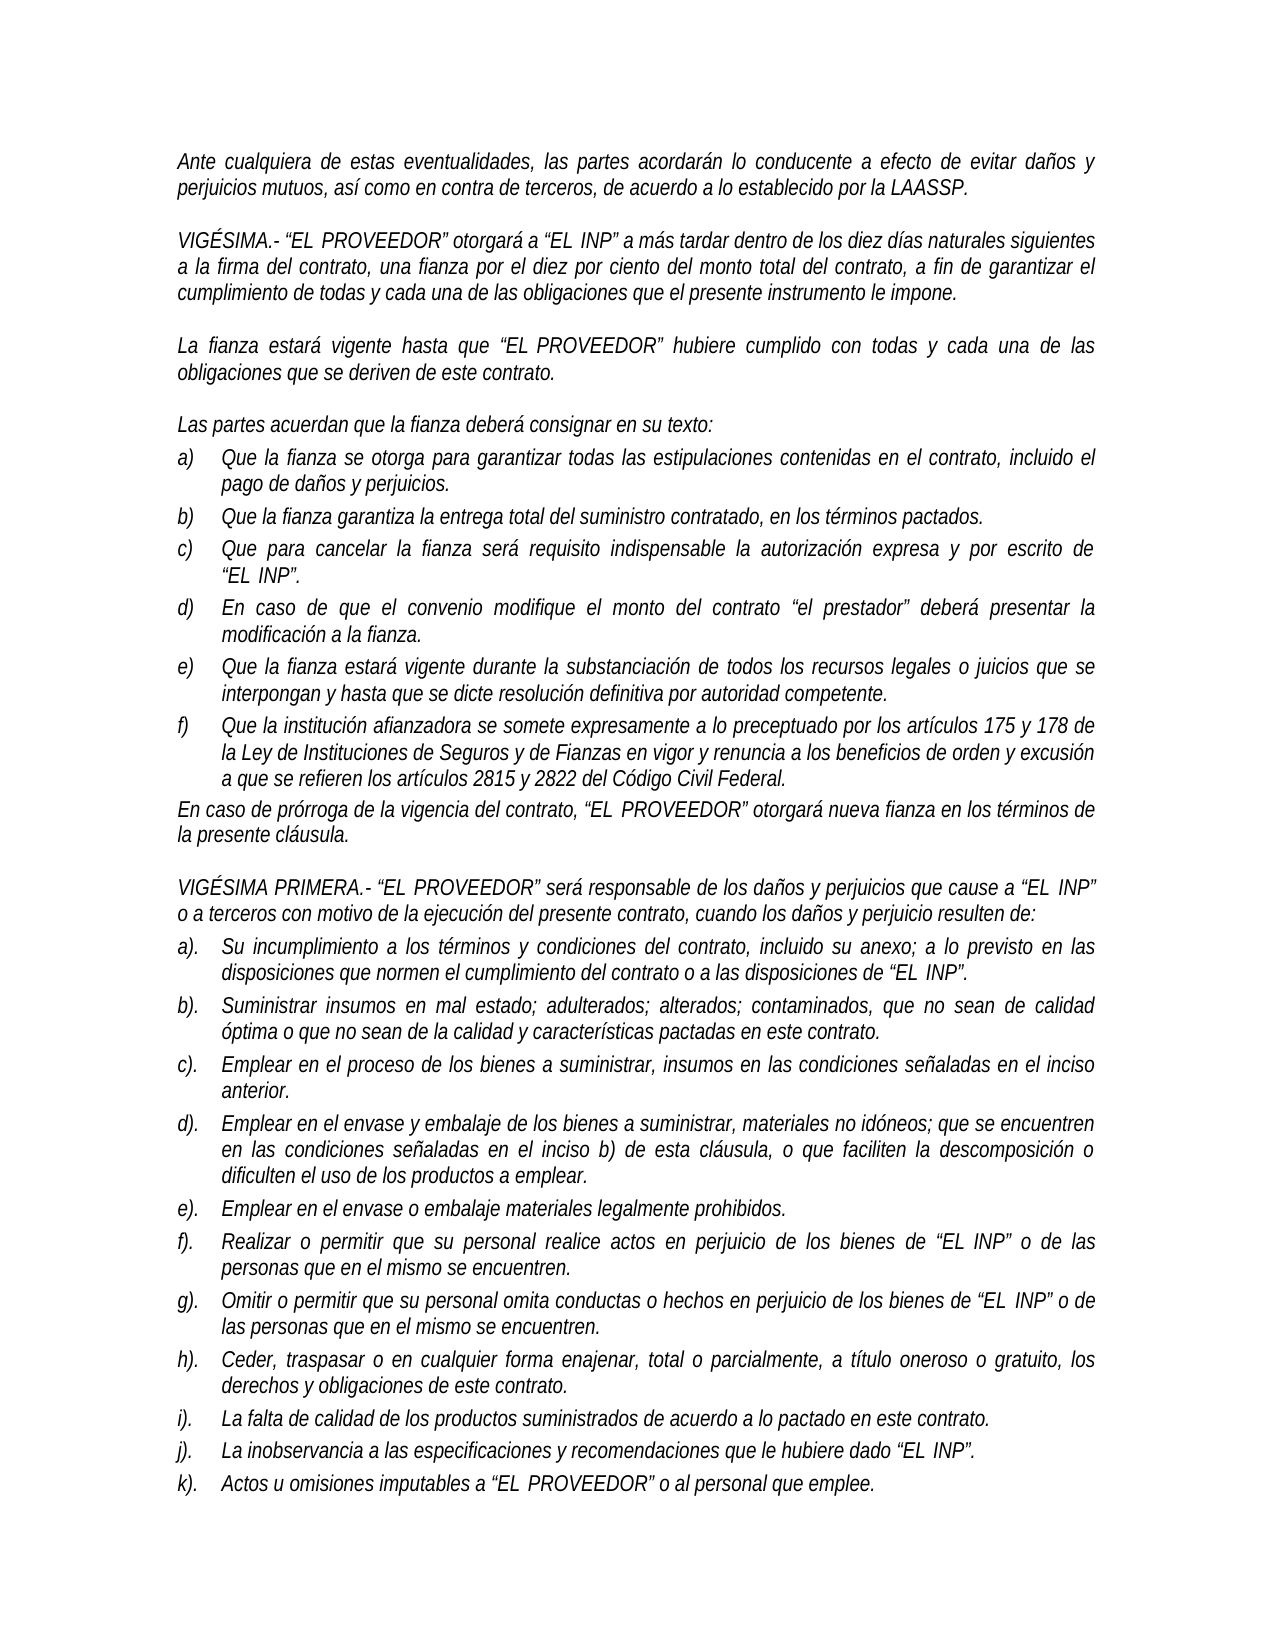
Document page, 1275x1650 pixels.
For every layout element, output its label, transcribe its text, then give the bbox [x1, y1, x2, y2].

text a). Su incumplimiento a los términos y condiciones del contrato, incluido su anexo; a lo previsto en las disposiciones que normen el cumplimiento del contrato o a las disposiciones de “EL INP”. [177, 933, 1098, 986]
text b). Suministrar insumos en mal estado; adulterados; alterados; contaminados, que no sean de calidad óptima o que no sean de la calidad y características pactadas en este contrato. [177, 992, 1098, 1044]
text b) Que la fianza garantiza la entrega total del suministro contratado, en los términos pactados. [177, 503, 1098, 529]
text VIGÉSIMA.- “EL PROVEEDOR” otorgará a “EL INP” a más tardar dentro de los diez días naturales siguientes a la firma del contrato, una fianza por el diez por ciento del monto total del contrato, a fin de garantizar el cumplimiento de todas y cada una de las obligaciones que el presente instrumento le impone. [177, 227, 1098, 306]
text d). Emplear en el envase y embalaje de los bienes a suministrar, materiales no idóneos; que se encuentren en las condiciones señaladas en el inciso b) de esta cláusula, o que faciliten la descomposición o dificulten el uso de los productos a emplear. [177, 1110, 1098, 1189]
text k). Actos u omisiones imputables a “EL PROVEEDOR” o al personal que emplee. [177, 1470, 1098, 1496]
text j). La inobservancia a las especificaciones y recomendaciones que le hubiere dado “EL INP”. [177, 1437, 1098, 1463]
text La fianza estará vigente hasta que “EL PROVEEDOR” hubiere cumplido con todas y cada una de las obligaciones que se deriven de este contrato. [177, 332, 1098, 385]
text e) Que la fianza estará vigente durante la substanciación de todos los recursos legales o juicios que se interpongan y hasta que se dicte resolución definitiva por autoridad competente. [177, 653, 1098, 706]
text a) Que la fianza se otorga para garantizar todas las estipulaciones contenidas en el contrato, incluido el pago de daños y perjuicios. [177, 444, 1098, 496]
text h). Ceder, traspasar o en cualquier forma enajenar, total o parcialmente, a título oneroso o gratuito, los derechos y obligaciones de este contrato. [177, 1346, 1098, 1398]
text c). Emplear en el proceso de los bienes a suministrar, insumos en las condiciones señaladas en el inciso anterior. [177, 1051, 1098, 1103]
text f). Realizar o permitir que su personal realice actos en perjuicio de los bienes de “EL INP” o de las personas que en el mismo se encuentren. [177, 1228, 1098, 1280]
text d) En caso de que el convenio modifique el monto del contrato “el prestador” deberá presentar la modificación a la fianza. [177, 594, 1098, 647]
text En caso de prórroga de la vigencia del contrato, “EL PROVEEDOR” otorgará nueva fianza en los términos de la presente cláusula. [177, 797, 1098, 847]
text c) Que para cancelar la fianza será requisito indispensable la autorización expresa y por escrito de “EL INP”. [177, 535, 1098, 588]
text e). Emplear en el envase o embalaje materiales legalmente prohibidos. [177, 1195, 1098, 1221]
text i). La falta de calidad de los productos suministrados de acuerdo a lo pactado en este contrato. [177, 1404, 1098, 1431]
text f) Que la institución afianzadora se somete expresamente a lo preceptuado por los artículos 175 y 178 de la Ley de Instituciones de Seguros y de Fianzas en vigor y renuncia a los beneficios de orden y excusión a que se refieren los artículos 2815 y 2822 del Código Civil Federal. [177, 712, 1098, 791]
text g). Omitir o permitir que su personal omita conductas o hechos en perjuicio de los bienes de “EL INP” o de las personas que en el mismo se encuentren. [177, 1287, 1098, 1339]
text VIGÉSIMA PRIMERA.- “EL PROVEEDOR” será responsable de los daños y perjuicios que cause a “EL INP” o a terceros con motivo de la ejecución del presente contrato, cuando los daños y perjuicio resulten de: [177, 874, 1098, 927]
text Ante cualquiera de estas eventualidades, las partes acordarán lo conducente a efecto de evitar daños y perjuicios mutuos, así como en contra de terceros, de acuerdo a lo establecido por la LAASSP. [177, 148, 1098, 200]
text Las partes acuerdan que la fianza deberá consignar en su texto: [177, 411, 1098, 437]
